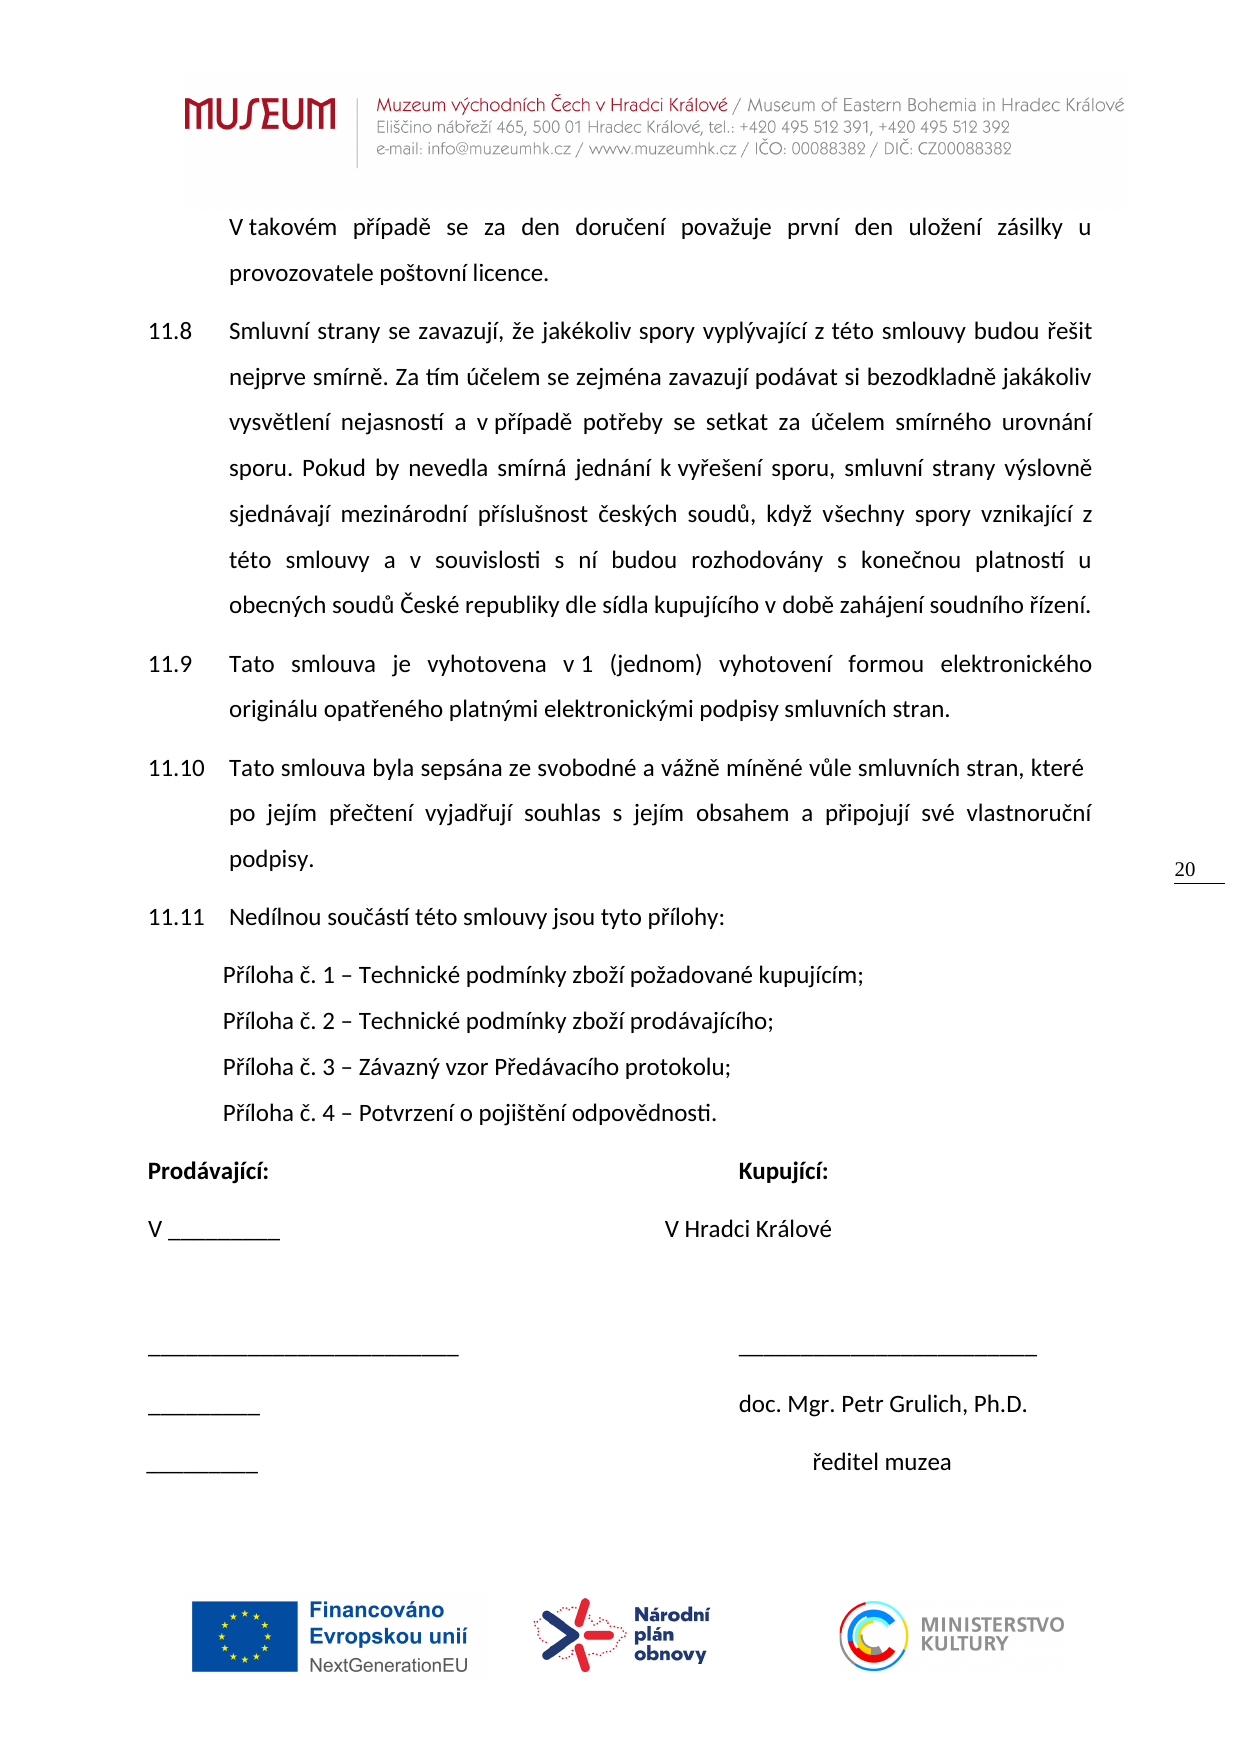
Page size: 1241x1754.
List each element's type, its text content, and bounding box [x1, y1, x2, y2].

picture [184, 73, 1130, 212]
list Tato smlouva je vyhotovena v 1 (jednom) vyhotovení formou elektronického originálu opatřeného platnými elektronickými podpisy smluvních stran. [148, 648, 1093, 724]
picture [184, 1590, 488, 1681]
list Smluvní strany se zavazují, že jakékoliv spory vyplývající z této smlouvy budou řešit nejprve smírně. Za tím účelem se zejména zavazují podávat si bezodkladně jakákoliv vysvětlení nejasností a v případě potřeby se setkat za účelem smírného urovnání sporu. Pokud by nevedla smírná jednání k vyřešení sporu, smluvní strany výslovně sjednávají mezinárodní příslušnost českých soudů, když všechny spory vznikající z této smlouvy a v souvislosti s ní budou rozhodovány s konečnou platností u obecných soudů České republiky dle sídla kupujícího v době zahájení soudního řízení. [148, 315, 1093, 620]
picture [839, 1601, 1064, 1671]
list Příloha č. 2 – Technické podmínky zboží prodávajícího; [223, 1005, 1093, 1036]
list Příloha č. 1 – Technické podmínky zboží požadované kupujícím; [223, 959, 1093, 990]
list Tato smlouva byla sepsána ze svobodné a vážně míněné vůle smluvních stran, které po jejím přečtení vyjadřují souhlas s jejím obsahem a připojují své vlastnoruční podpisy. [148, 752, 1093, 874]
list Příloha č. 3 – Závazný vzor Předávacího protokolu; [223, 1051, 1093, 1082]
list Příloha č. 4 – Potvrzení o pojištění odpovědnosti. [223, 1097, 1093, 1127]
picture [533, 1598, 711, 1672]
list _________ ředitel muzea [110, 1446, 1093, 1477]
text _________ doc. Mgr. Petr Grulich, Ph.D. [148, 1388, 1093, 1418]
text V _________ V Hradci Králové [148, 1213, 1093, 1244]
text Prodávající: Kupující: [148, 1155, 1093, 1186]
text _________________________ ________________________ [148, 1330, 1093, 1360]
list Nedílnou součástí této smlouvy jsou tyto přílohy: [148, 901, 1093, 932]
